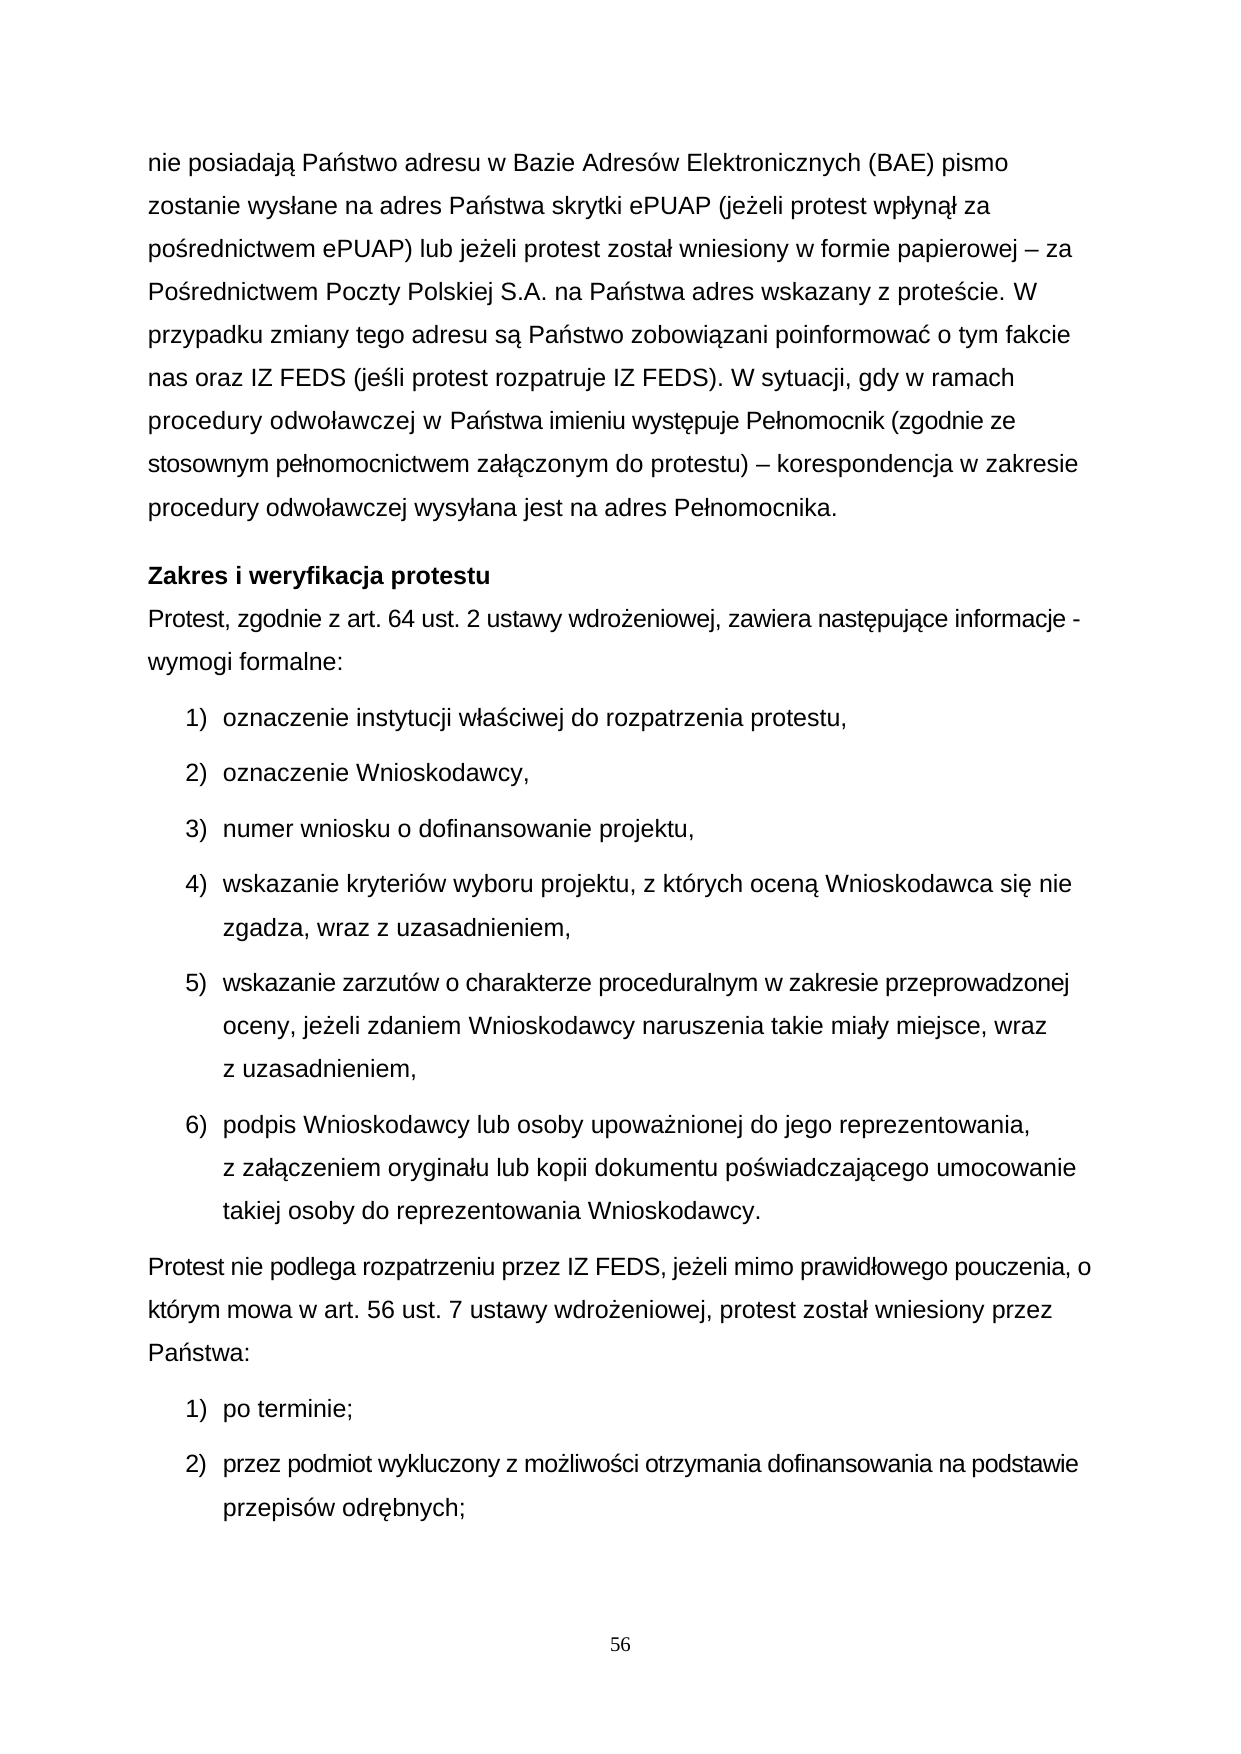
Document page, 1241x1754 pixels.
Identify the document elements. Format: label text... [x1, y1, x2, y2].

list oznaczenie Wnioskodawcy, [185, 758, 1093, 787]
list po terminie; [185, 1394, 1093, 1423]
list oznaczenie instytucji właściwej do rozpatrzenia protestu, [185, 703, 1093, 731]
list numer wniosku o dofinansowanie projektu, [185, 814, 1093, 843]
text Zakres i weryfikacja protestu [148, 561, 1093, 589]
list wskazanie kryteriów wyboru projektu, z których oceną Wnioskodawca się nie zgadza, wraz z uzasadnieniem, [185, 869, 1093, 941]
text Protest nie podlega rozpatrzeniu przez IZ FEDS, jeżeli mimo prawidłowego pouczenia, o którym mowa w art. 56 ust. 7 ustawy wdrożeniowej, protest został wniesiony przez Państwa: [148, 1252, 1093, 1367]
list przez podmiot wykluczony z możliwości otrzymania dofinansowania na podstawie przepisów odrębnych; [185, 1449, 1093, 1521]
text Protest, zgodnie z art. 64 ust. 2 ustawy wdrożeniowej, zawiera następujące informacje - wymogi formalne: [148, 604, 1093, 676]
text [148, 148, 1093, 521]
list wskazanie zarzutów o charakterze proceduralnym w zakresie przeprowadzonej oceny, jeżeli zdaniem Wnioskodawcy naruszenia takie miały miejsce, wraz z uzasadnieniem, [185, 968, 1093, 1083]
list podpis Wnioskodawcy lub osoby upoważnionej do jego reprezentowania, z załączeniem oryginału lub kopii dokumentu poświadczającego umocowanie takiej osoby do reprezentowania Wnioskodawcy. [185, 1110, 1093, 1225]
